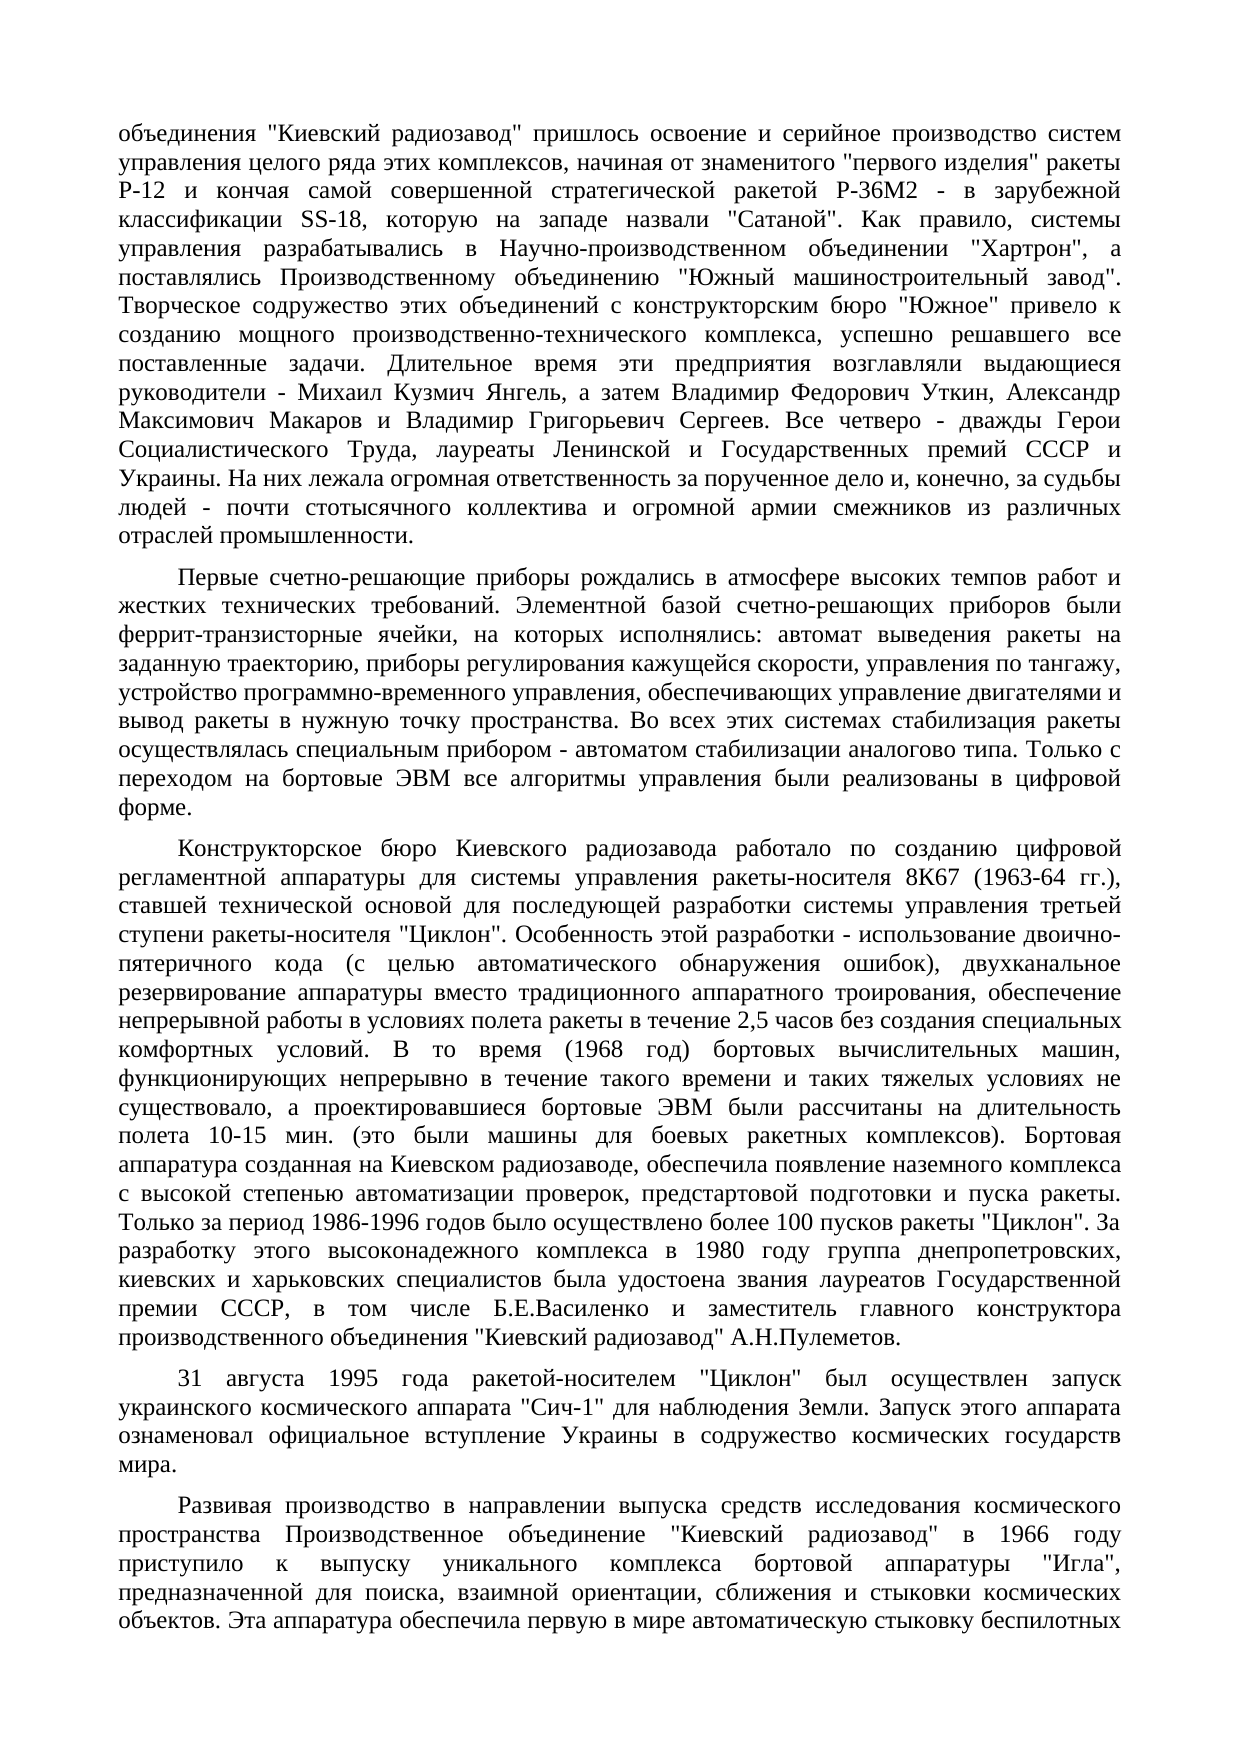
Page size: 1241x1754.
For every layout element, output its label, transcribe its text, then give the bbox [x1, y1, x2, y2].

text 31 августа 1995 года ракетой-носителем "Циклон" был осуществлен запуск украинского космического аппарата "Сич-1" для наблюдения Земли. Запуск этого аппарата ознаменовал официальное вступление Украины в содружество космических государств мира. [118, 1363, 1122, 1478]
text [118, 118, 1122, 549]
text Первые счетно-решающие приборы рождались в атмосфере высоких темпов работ и жестких технических требований. Элементной базой счетно-решающих приборов были феррит-транзисторные ячейки, на которых исполнялись: автомат выведения ракеты на заданную траекторию, приборы регулирования кажущейся скорости, управления по тангажу, устройство программно-временного управления, обеспечивающих управление двигателями и вывод ракеты в нужную точку пространства. Во всех этих системах стабилизация ракеты осуществлялась специальным прибором - автоматом стабилизации аналогово типа. Только с переходом на бортовые ЭВМ все алгоритмы управления были реализованы в цифровой форме. [118, 562, 1122, 821]
text Конструкторское бюро Киевского радиозавода работало по созданию цифровой регламентной аппаратуры для системы управления ракеты-носителя 8К67 (1963-64 гг.), ставшей технической основой для последующей разработки системы управления третьей ступени ракеты-носителя "Циклон". Особенность этой разработки - использование двоично-пятеричного кода (с целью автоматического обнаружения ошибок), двухканальное резервирование аппаратуры вместо традиционного аппаратного троирования, обеспечение непрерывной работы в условиях полета ракеты в течение 2,5 часов без создания специальных комфортных условий. В то время (1968 год) бортовых вычислительных машин, функционирующих непрерывно в течение такого времени и таких тяжелых условиях не существовало, а проектировавшиеся бортовые ЭВМ были рассчитаны на длительность полета 10-15 мин. (это были машины для боевых ракетных комплексов). Бортовая аппаратура созданная на Киевском радиозаводе, обеспечила появление наземного комплекса с высокой степенью автоматизации проверок, предстартовой подготовки и пуска ракеты. Только за период 1986-1996 годов было осуществлено более 100 пусков ракеты "Циклон". За разработку этого высоконадежного комплекса в 1980 году группа днепропетровских, киевских и харьковских специалистов была удостоена звания лауреатов Государственной премии СССР, в том числе Б.Е.Василенко и заместитель главного конструктора производственного объединения "Киевский радиозавод" А.Н.Пулеметов. [118, 833, 1122, 1351]
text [118, 1491, 1122, 1634]
